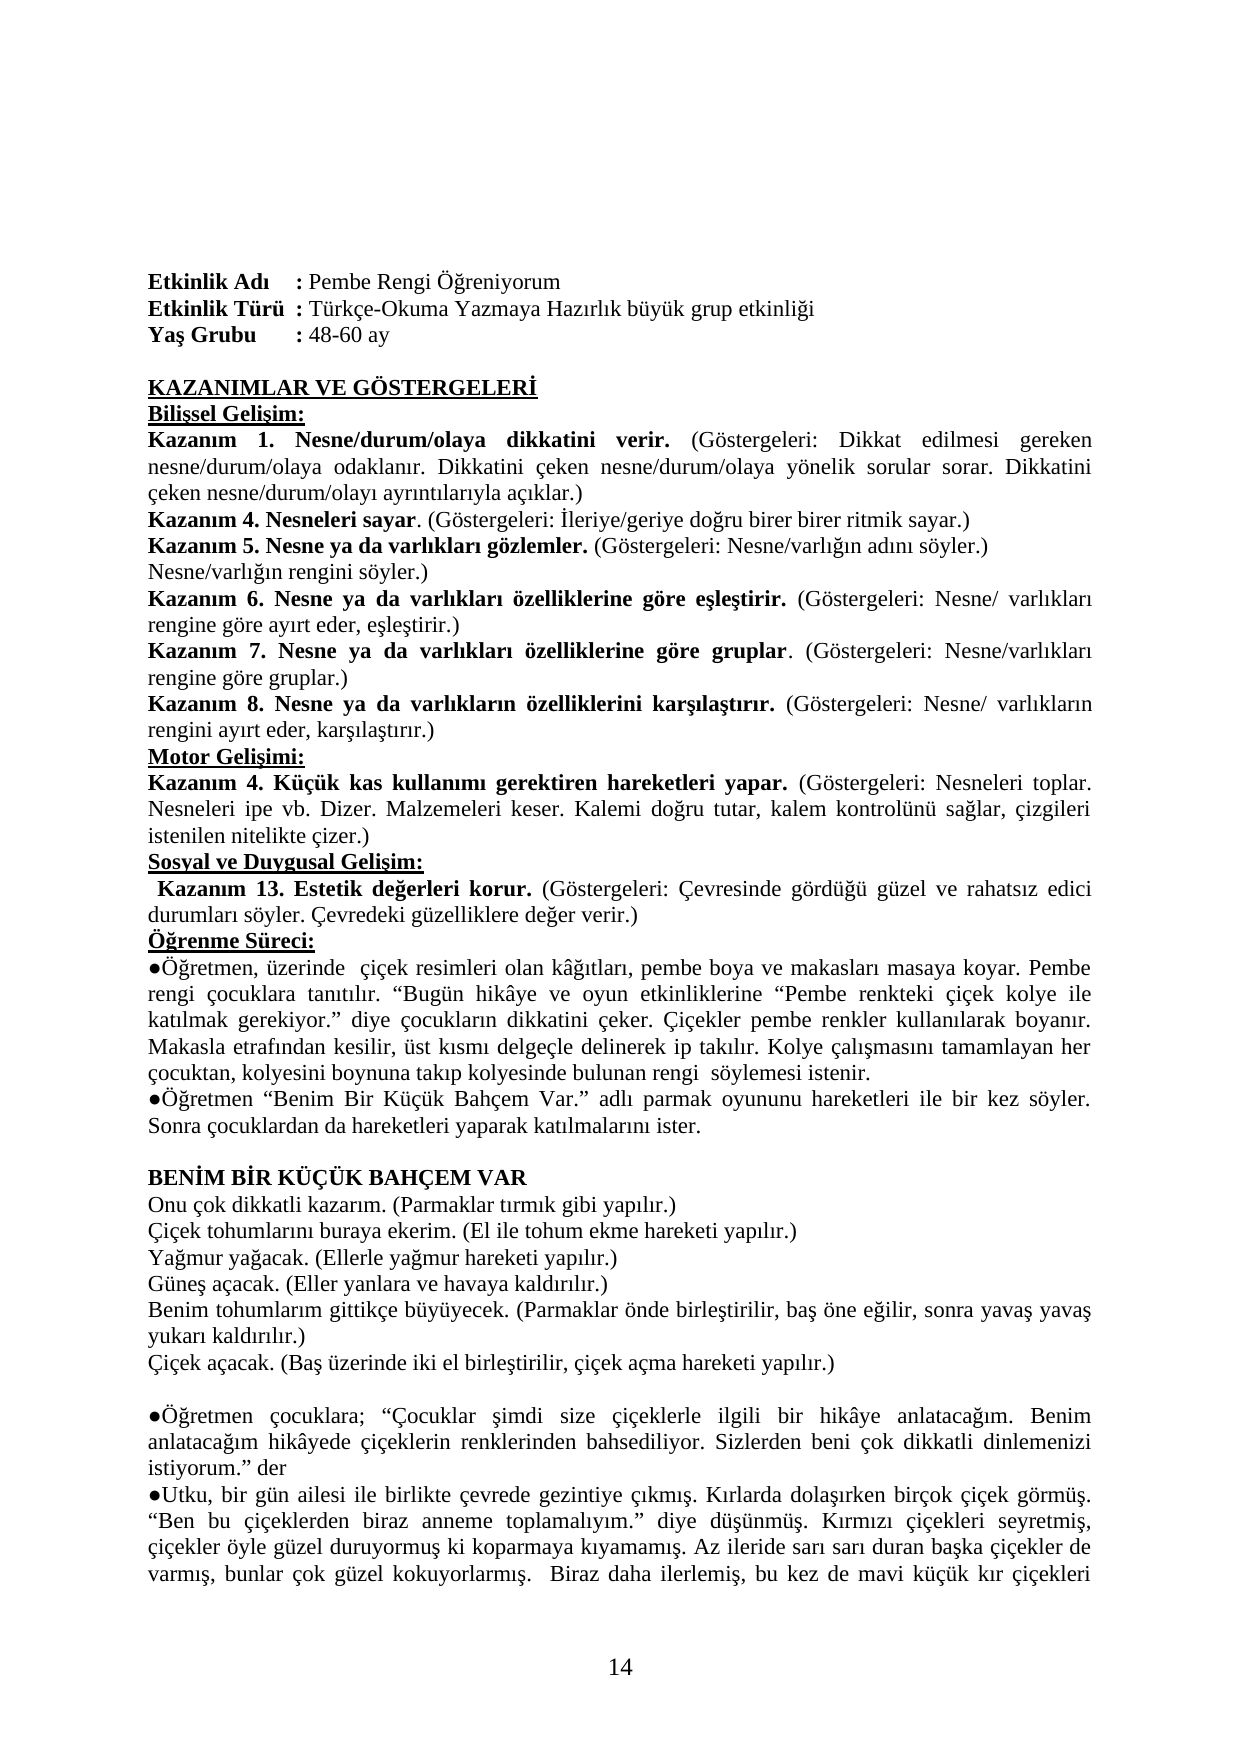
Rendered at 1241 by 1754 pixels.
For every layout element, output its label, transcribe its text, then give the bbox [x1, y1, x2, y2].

text Kazanım 6. Nesne ya da varlıkları özelliklerine göre eşleştirir. (Göstergeleri: Nesne/ varlıkları rengine göre ayırt eder, eşleştirir.) [148, 585, 1093, 637]
text Kazanım 13. Estetik değerleri korur. (Göstergeleri: Çevresinde gördüğü güzel ve rahatsız edici durumları söyler. Çevredeki güzelliklere değer verir.) [148, 874, 1093, 927]
text Kazanım 1. Nesne/durum/olaya dikkatini verir. (Göstergeleri: Dikkat edilmesi gereken nesne/durum/olaya odaklanır. Dikkatini çeken nesne/durum/olaya yönelik sorular sorar. Dikkatini çeken nesne/durum/olayı ayrıntılarıyla açıklar.) [148, 427, 1093, 506]
text Etkinlik Adı : Pembe Rengi Öğreniyorum [148, 268, 1093, 295]
text Öğrenme Süreci: [148, 927, 1093, 954]
text ●Öğretmen çocuklara; “Çocuklar şimdi size çiçeklerle ilgili bir hikâye anlatacağım. Benim anlatacağım hikâyede çiçeklerin renklerinden bahsediliyor. Sizlerden beni çok dikkatli dinlemenizi istiyorum.” der [148, 1402, 1093, 1481]
text Güneş açacak. (Eller yanlara ve havaya kaldırılır.) [148, 1270, 1093, 1296]
text Kazanım 4. Küçük kas kullanımı gerektiren hareketleri yapar. (Göstergeleri: Nesneleri toplar. Nesneleri ipe vb. Dizer. Malzemeleri keser. Kalemi doğru tutar, kalem kontrolünü sağlar, çizgileri istenilen nitelikte çizer.) [148, 769, 1093, 848]
text Sosyal ve Duygusal Gelişim: [148, 848, 1093, 874]
text Çiçek tohumlarını buraya ekerim. (El ile tohum ekme hareketi yapılır.) [148, 1217, 1093, 1243]
text Kazanım 7. Nesne ya da varlıkları özelliklerine göre gruplar. (Göstergeleri: Nesne/varlıkları rengine göre gruplar.) [148, 637, 1093, 690]
text ●Öğretmen “Benim Bir Küçük Bahçem Var.” adlı parmak oyununu hareketleri ile bir kez söyler. Sonra çocuklardan da hareketleri yaparak katılmalarını ister. [148, 1085, 1093, 1138]
text Nesne/varlığın rengini söyler.) [148, 558, 1093, 585]
text Kazanım 5. Nesne ya da varlıkları gözlemler. (Göstergeleri: Nesne/varlığın adını söyler.) [148, 532, 1093, 558]
text Bilişsel Gelişim: [148, 400, 1093, 427]
text Motor Gelişimi: [148, 743, 1093, 769]
text Etkinlik Türü : Türkçe-Okuma Yazmaya Hazırlık büyük grup etkinliği [148, 295, 1093, 321]
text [148, 1481, 1093, 1586]
text Kazanım 8. Nesne ya da varlıkların özelliklerini karşılaştırır. (Göstergeleri: Nesne/ varlıkların rengini ayırt eder, karşılaştırır.) [148, 690, 1093, 743]
text Yağmur yağacak. (Ellerle yağmur hareketi yapılır.) [148, 1243, 1093, 1270]
text BENİM BİR KÜÇÜK BAHÇEM VAR [148, 1164, 1093, 1191]
text Onu çok dikkatli kazarım. (Parmaklar tırmık gibi yapılır.) [148, 1191, 1093, 1217]
text Benim tohumlarım gittikçe büyüyecek. (Parmaklar önde birleştirilir, baş öne eğilir, sonra yavaş yavaş yukarı kaldırılır.) [148, 1296, 1093, 1349]
text Yaş Grubu : 48-60 ay [148, 321, 1093, 347]
text ●Öğretmen, üzerinde çiçek resimleri olan kâğıtları, pembe boya ve makasları masaya koyar. Pembe rengi çocuklara tanıtılır. “Bugün hikâye ve oyun etkinliklerine “Pembe renkteki çiçek kolye ile katılmak gerekiyor.” diye çocukların dikkatini çeker. Çiçekler pembe renkler kullanılarak boyanır. Makasla etrafından kesilir, üst kısmı delgeçle delinerek ip takılır. Kolye çalışmasını tamamlayan her çocuktan, kolyesini boynuna takıp kolyesinde bulunan rengi söylemesi istenir. [148, 954, 1093, 1085]
text Çiçek açacak. (Baş üzerinde iki el birleştirilir, çiçek açma hareketi yapılır.) [148, 1349, 1093, 1375]
text KAZANIMLAR VE GÖSTERGELERİ [148, 374, 1093, 400]
text Kazanım 4. Nesneleri sayar. (Göstergeleri: İleriye/geriye doğru birer birer ritmik sayar.) [148, 506, 1093, 532]
